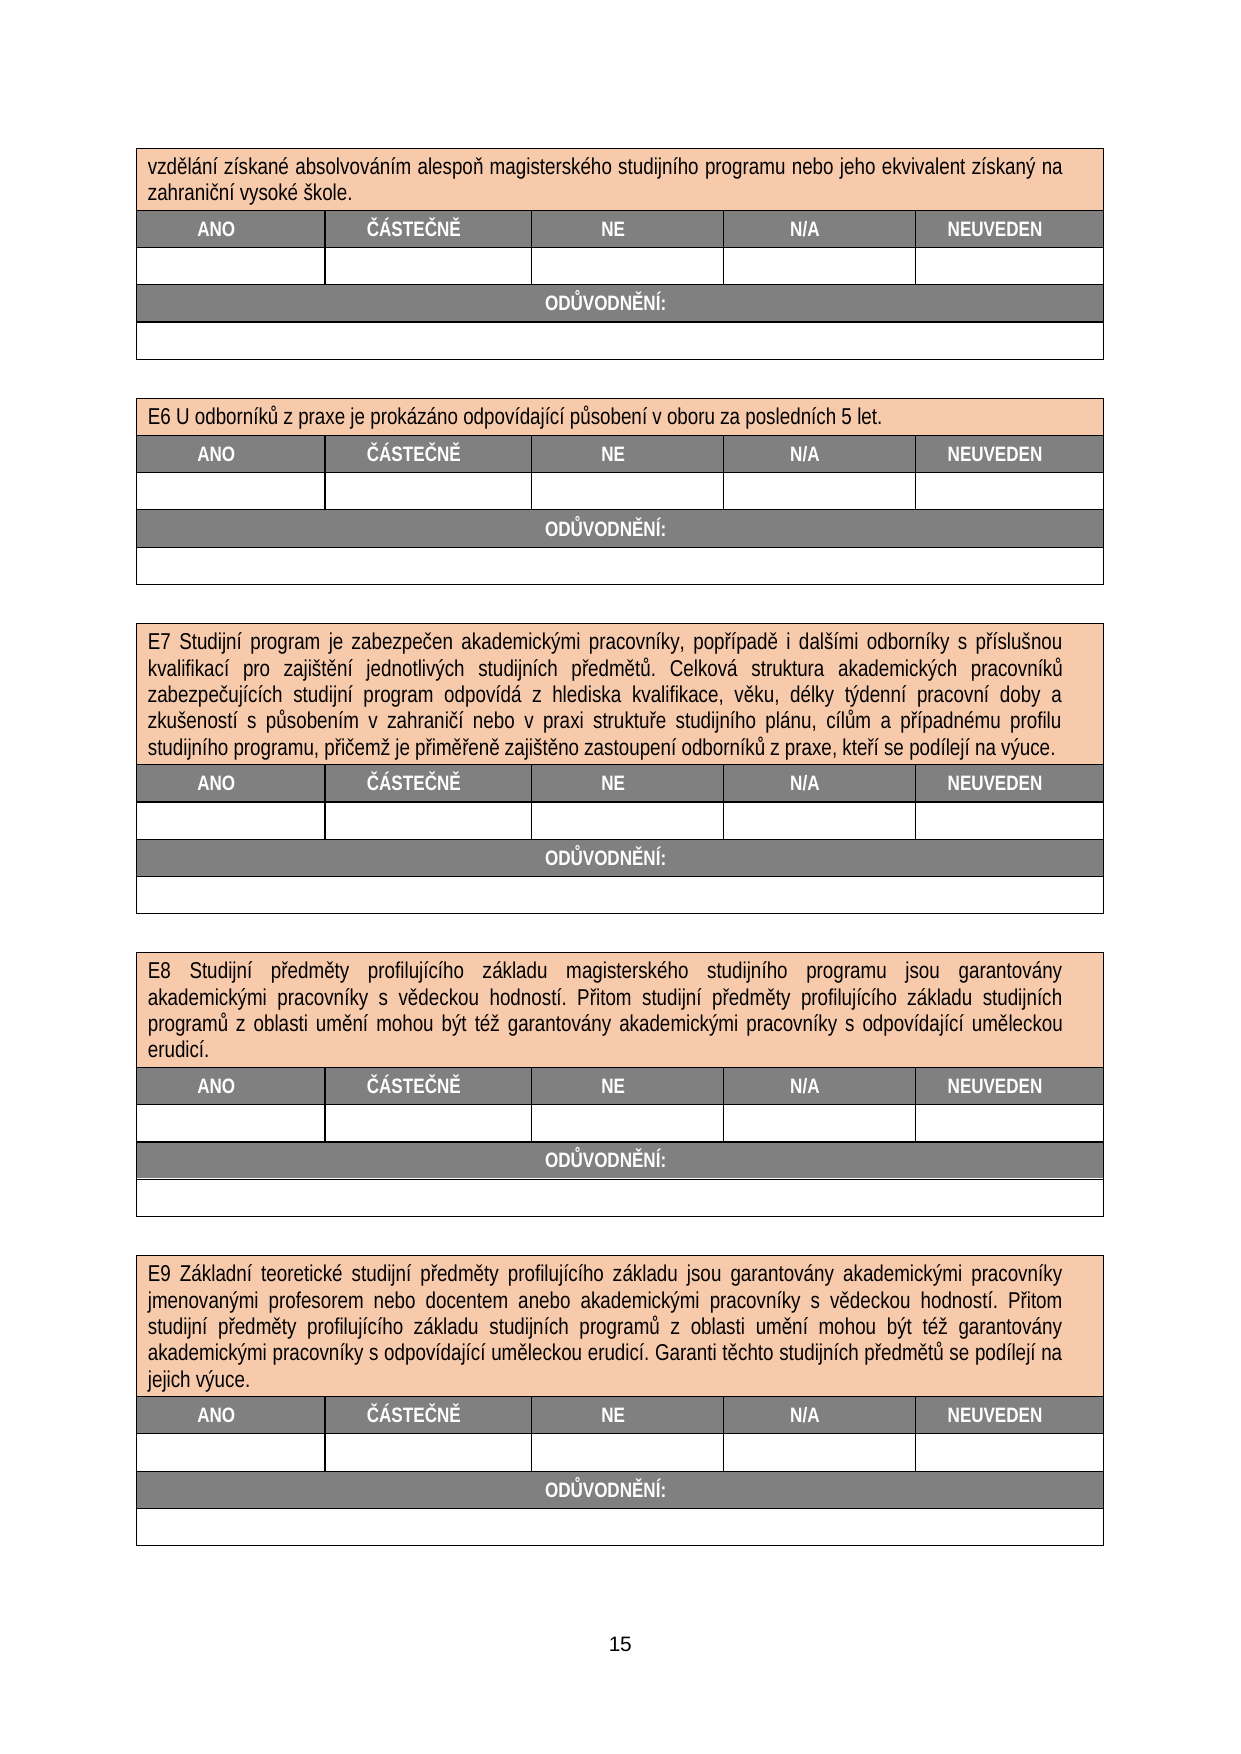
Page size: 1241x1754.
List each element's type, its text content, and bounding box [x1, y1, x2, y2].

table_cell [326, 803, 531, 838]
table_cell N/A [724, 765, 915, 801]
table_cell NE [532, 436, 723, 472]
table_cell ČÁSTEČNĚ [326, 1068, 531, 1104]
table_cell ČÁSTEČNĚ [326, 1397, 531, 1433]
table_cell [137, 248, 324, 284]
table_cell [137, 323, 1103, 358]
table_cell ODŮVODNĚNÍ: [137, 1143, 1103, 1178]
table_cell ANO [137, 1068, 324, 1104]
table_cell NE [532, 211, 723, 247]
table_cell [137, 548, 1103, 584]
table_cell [326, 248, 531, 284]
table_cell [916, 473, 1103, 509]
table_cell [916, 1105, 1103, 1141]
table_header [137, 149, 1103, 210]
table_cell [326, 1105, 531, 1141]
table_cell [326, 473, 531, 509]
table_cell ČÁSTEČNĚ [326, 765, 531, 801]
table_cell [532, 473, 723, 509]
table_header E9 Základní teoretické studijní předměty profilujícího základu jsou garantovány akademickými pracovníky jmenovanými profesorem nebo docentem anebo akademickými pracovníky s vědeckou hodností. Přitom studijní předměty profilujícího základu studijních programů z oblasti umění mohou být též garantovány akademickými pracovníky s odpovídající uměleckou erudicí. Garanti těchto studijních předmětů se podílejí na jejich výuce. [137, 1256, 1103, 1396]
table_cell [532, 248, 723, 284]
table_header E7 Studijní program je zabezpečen akademickými pracovníky, popřípadě i dalšími odborníky s příslušnou kvalifikací pro zajištění jednotlivých studijních předmětů. Celková struktura akademických pracovníků zabezpečujících studijní program odpovídá z hlediska kvalifikace, věku, délky týdenní pracovní doby a zkušeností s působením v zahraničí nebo v praxi struktuře studijního plánu, cílům a případnému profilu studijního programu, přičemž je přiměřeně zajištěno zastoupení odborníků z praxe, kteří se podílejí na výuce. [137, 624, 1103, 764]
table_cell [532, 1105, 723, 1141]
table_cell [137, 1180, 1103, 1216]
table_cell [724, 803, 915, 838]
table_cell [532, 1434, 723, 1471]
table_cell [916, 803, 1103, 838]
table_cell [326, 1434, 531, 1471]
table_cell [916, 248, 1103, 284]
table_cell [137, 1509, 1103, 1545]
table_cell ANO [137, 436, 324, 472]
table_cell ČÁSTEČNĚ [326, 211, 531, 247]
table_cell [532, 803, 723, 838]
table_cell [724, 248, 915, 284]
table_cell NE [532, 765, 723, 801]
table_cell [724, 1434, 915, 1471]
table_cell [916, 1434, 1103, 1471]
table_cell [724, 1105, 915, 1141]
table_cell N/A [724, 1397, 915, 1433]
table_cell NEUVEDEN [916, 1068, 1103, 1104]
table_cell [137, 1434, 324, 1471]
table_cell [137, 803, 324, 838]
table_cell N/A [724, 1068, 915, 1104]
table_cell NE [532, 1068, 723, 1104]
table_cell NEUVEDEN [916, 436, 1103, 472]
table_header E6 U odborníků z praxe je prokázáno odpovídající působení v oboru za posledních 5 let. [137, 399, 1103, 435]
table_header E8 Studijní předměty profilujícího základu magisterského studijního programu jsou garantovány akademickými pracovníky s vědeckou hodností. Přitom studijní předměty profilujícího základu studijních programů z oblasti umění mohou být též garantovány akademickými pracovníky s odpovídající uměleckou erudicí. [137, 953, 1103, 1067]
table_cell [137, 1105, 324, 1141]
table_cell ČÁSTEČNĚ [326, 436, 531, 472]
table_cell NEUVEDEN [916, 1397, 1103, 1433]
table_cell N/A [724, 436, 915, 472]
table_cell NE [532, 1397, 723, 1433]
table_cell ANO [137, 1397, 324, 1433]
table_cell ODŮVODNĚNÍ: [137, 510, 1103, 547]
table_cell [724, 473, 915, 509]
table_cell ODŮVODNĚNÍ: [137, 285, 1103, 321]
table_cell NEUVEDEN [916, 211, 1103, 247]
table_cell [137, 877, 1103, 913]
table_cell ODŮVODNĚNÍ: [137, 1472, 1103, 1508]
table_cell N/A [724, 211, 915, 247]
table_cell ANO [137, 211, 324, 247]
table_cell [137, 473, 324, 509]
table_cell ODŮVODNĚNÍ: [137, 840, 1103, 876]
table_cell NEUVEDEN [916, 765, 1103, 801]
table_cell ANO [137, 765, 324, 801]
